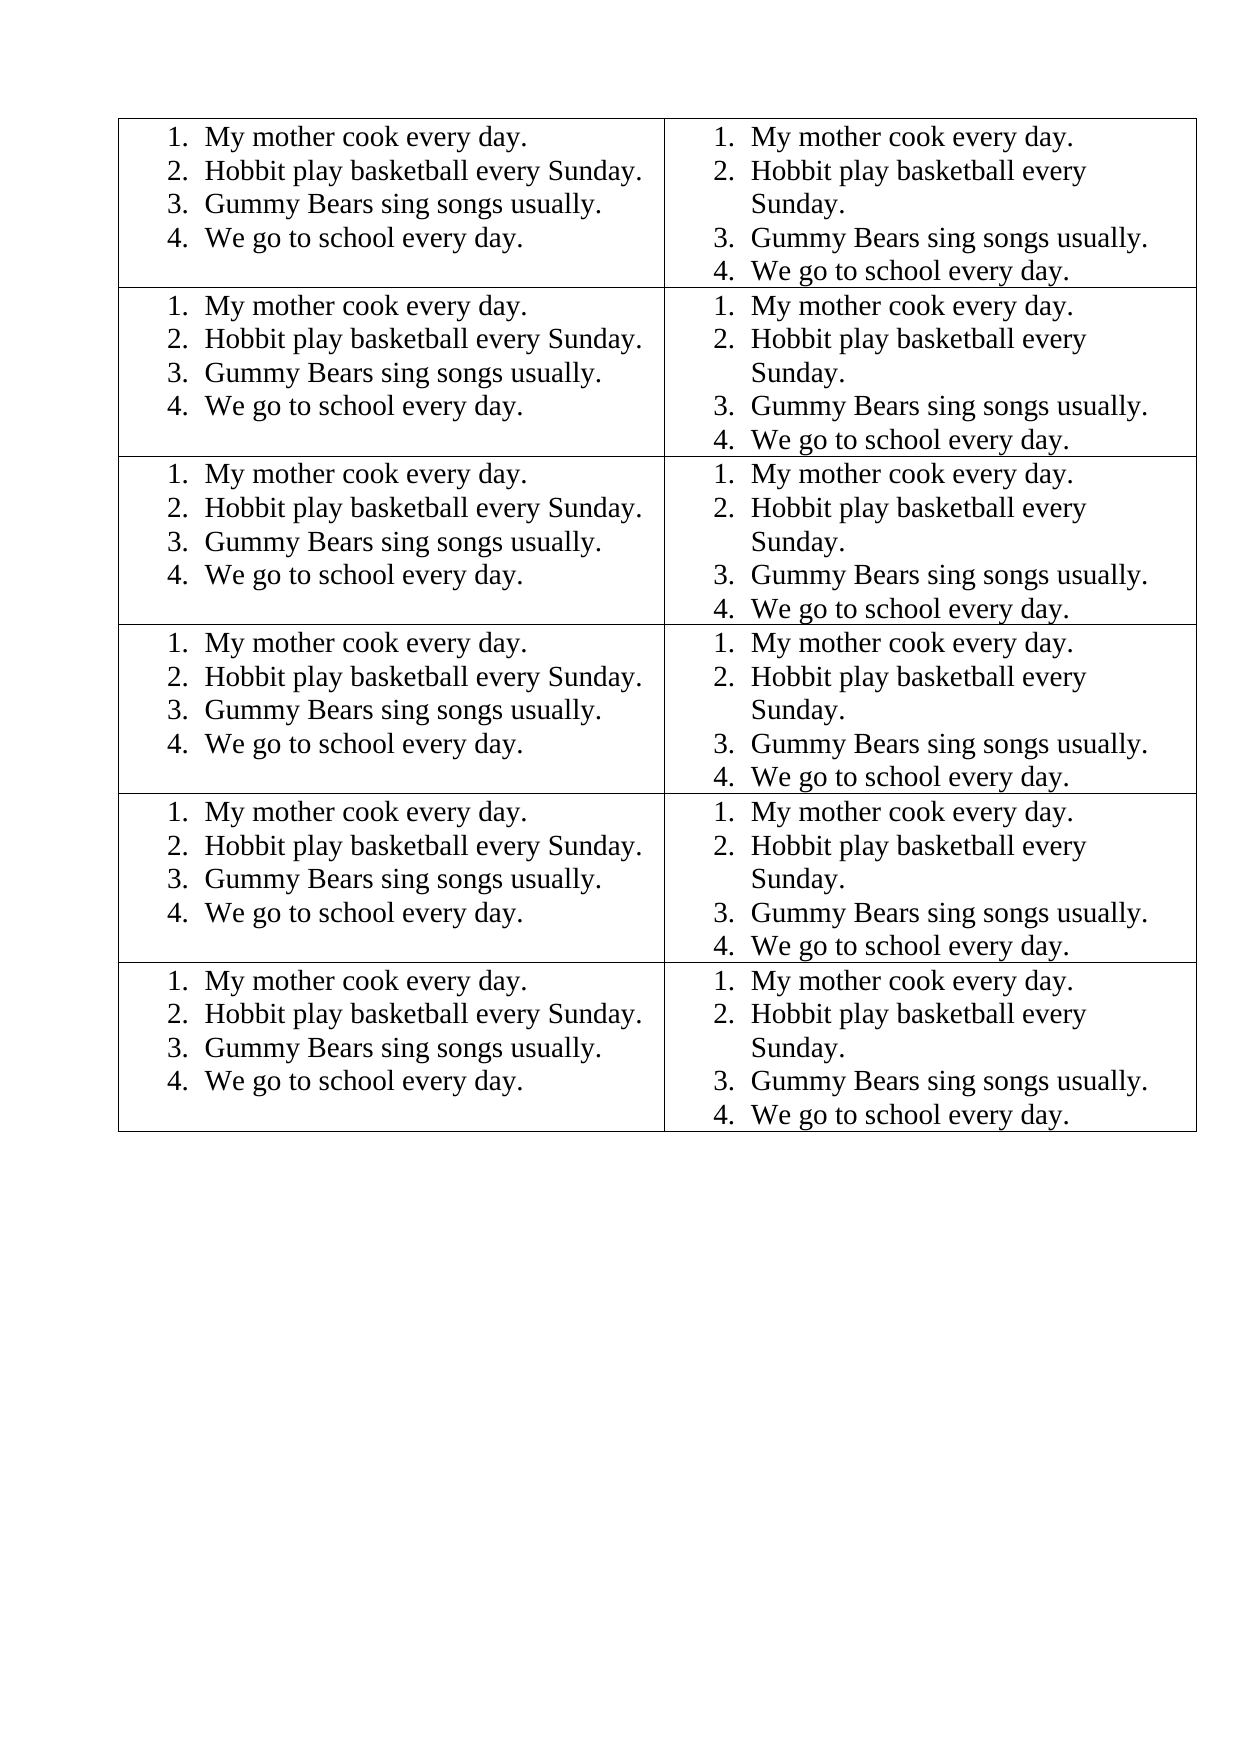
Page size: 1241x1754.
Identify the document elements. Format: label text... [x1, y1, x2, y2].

table_header My mother cook every day. Hobbit play basketball every Sunday. Gummy Bears sing songs usually. We go to school every day. [119, 119, 664, 287]
table_cell My mother cook every day. Hobbit play basketball every Sunday. Gummy Bears sing songs usually. We go to school every day. [119, 625, 664, 793]
table_cell My mother cook every day. Hobbit play basketball every Sunday. Gummy Bears sing songs usually. We go to school every day. [665, 288, 1196, 456]
table_cell My mother cook every day. Hobbit play basketball every Sunday. Gummy Bears sing songs usually. We go to school every day. [665, 963, 1196, 1131]
table_cell My mother cook every day. Hobbit play basketball every Sunday. Gummy Bears sing songs usually. We go to school every day. [119, 288, 664, 456]
table_header My mother cook every day. Hobbit play basketball every Sunday. Gummy Bears sing songs usually. We go to school every day. [665, 119, 1196, 287]
table_cell My mother cook every day. Hobbit play basketball every Sunday. Gummy Bears sing songs usually. We go to school every day. [665, 794, 1196, 962]
table_cell My mother cook every day. Hobbit play basketball every Sunday. Gummy Bears sing songs usually. We go to school every day. [119, 963, 664, 1131]
table_cell My mother cook every day. Hobbit play basketball every Sunday. Gummy Bears sing songs usually. We go to school every day. [119, 794, 664, 962]
table_cell My mother cook every day. Hobbit play basketball every Sunday. Gummy Bears sing songs usually. We go to school every day. [665, 625, 1196, 793]
table_cell My mother cook every day. Hobbit play basketball every Sunday. Gummy Bears sing songs usually. We go to school every day. [119, 457, 664, 624]
table_cell My mother cook every day. Hobbit play basketball every Sunday. Gummy Bears sing songs usually. We go to school every day. [665, 457, 1196, 624]
